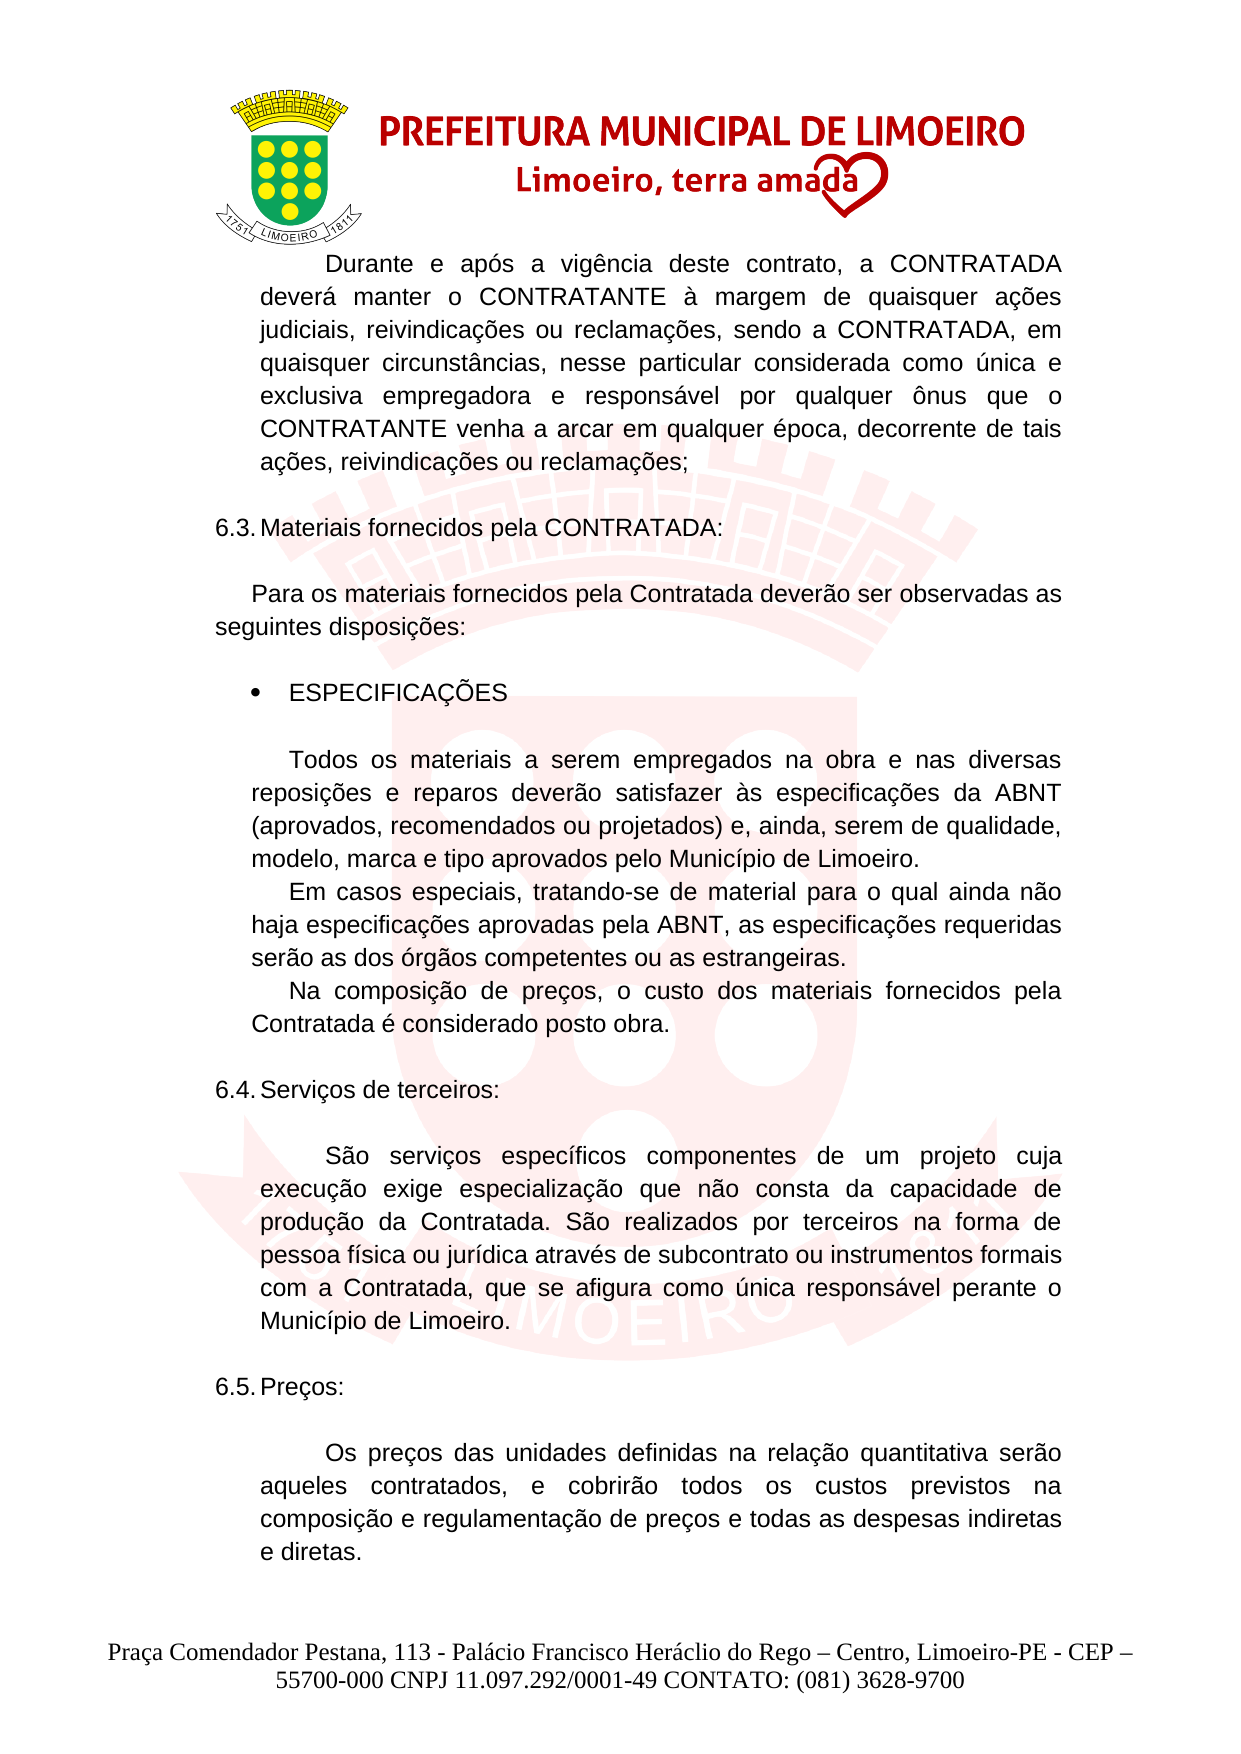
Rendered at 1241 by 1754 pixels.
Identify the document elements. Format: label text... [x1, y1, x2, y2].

list Preços: [215, 1372, 1063, 1401]
text Para os materiais fornecidos pela Contratada deverão ser observadas as seguintes disposições: [215, 579, 1063, 641]
list Durante e após a vigência deste contrato, a CONTRATADA deverá manter o CONTRATANTE à margem de quaisquer ações judiciais, reivindicações ou reclamações, sendo a CONTRATADA, em quaisquer circunstâncias, nesse particular considerada como única e exclusiva empregadora e responsável por qualquer ônus que o CONTRATANTE venha a arcar em qualquer época, decorrente de tais ações, reivindicações ou reclamações; [260, 148, 1063, 476]
text Na composição de preços, o custo dos materiais fornecidos pela Contratada é considerado posto obra. [251, 976, 1063, 1037]
picture [215, 89, 1025, 245]
list Serviços de terceiros: [215, 1075, 1063, 1103]
text Todos os materiais a serem empregados na obra e nas diversas reposições e reparos deverão satisfazer às especificações da ABNT (aprovados, recomendados ou projetados) e, ainda, serem de qualidade, modelo, marca e tipo aprovados pelo Município de Limoeiro. [251, 744, 1063, 872]
text Em casos especiais, tratando-se de material para o qual ainda não haja especificações aprovadas pela ABNT, as especificações requeridas serão as dos órgãos competentes ou as estrangeiras. [251, 877, 1063, 971]
list São serviços específicos componentes de um projeto cuja execução exige especialização que não consta da capacidade de produção da Contratada. São realizados por terceiros na forma de pessoa física ou jurídica através de subcontrato ou instrumentos formais com a Contratada, que se afigura como única responsável perante o Município de Limoeiro. [260, 1141, 1063, 1335]
list Materiais fornecidos pela CONTRATADA: [215, 513, 1063, 542]
list Os preços das unidades definidas na relação quantitativa serão aqueles contratados, e cobrirão todos os custos previstos na composição e regulamentação de preços e todas as despesas indiretas e diretas. [260, 1438, 1063, 1566]
list ESPECIFICAÇÕES [251, 678, 1063, 707]
